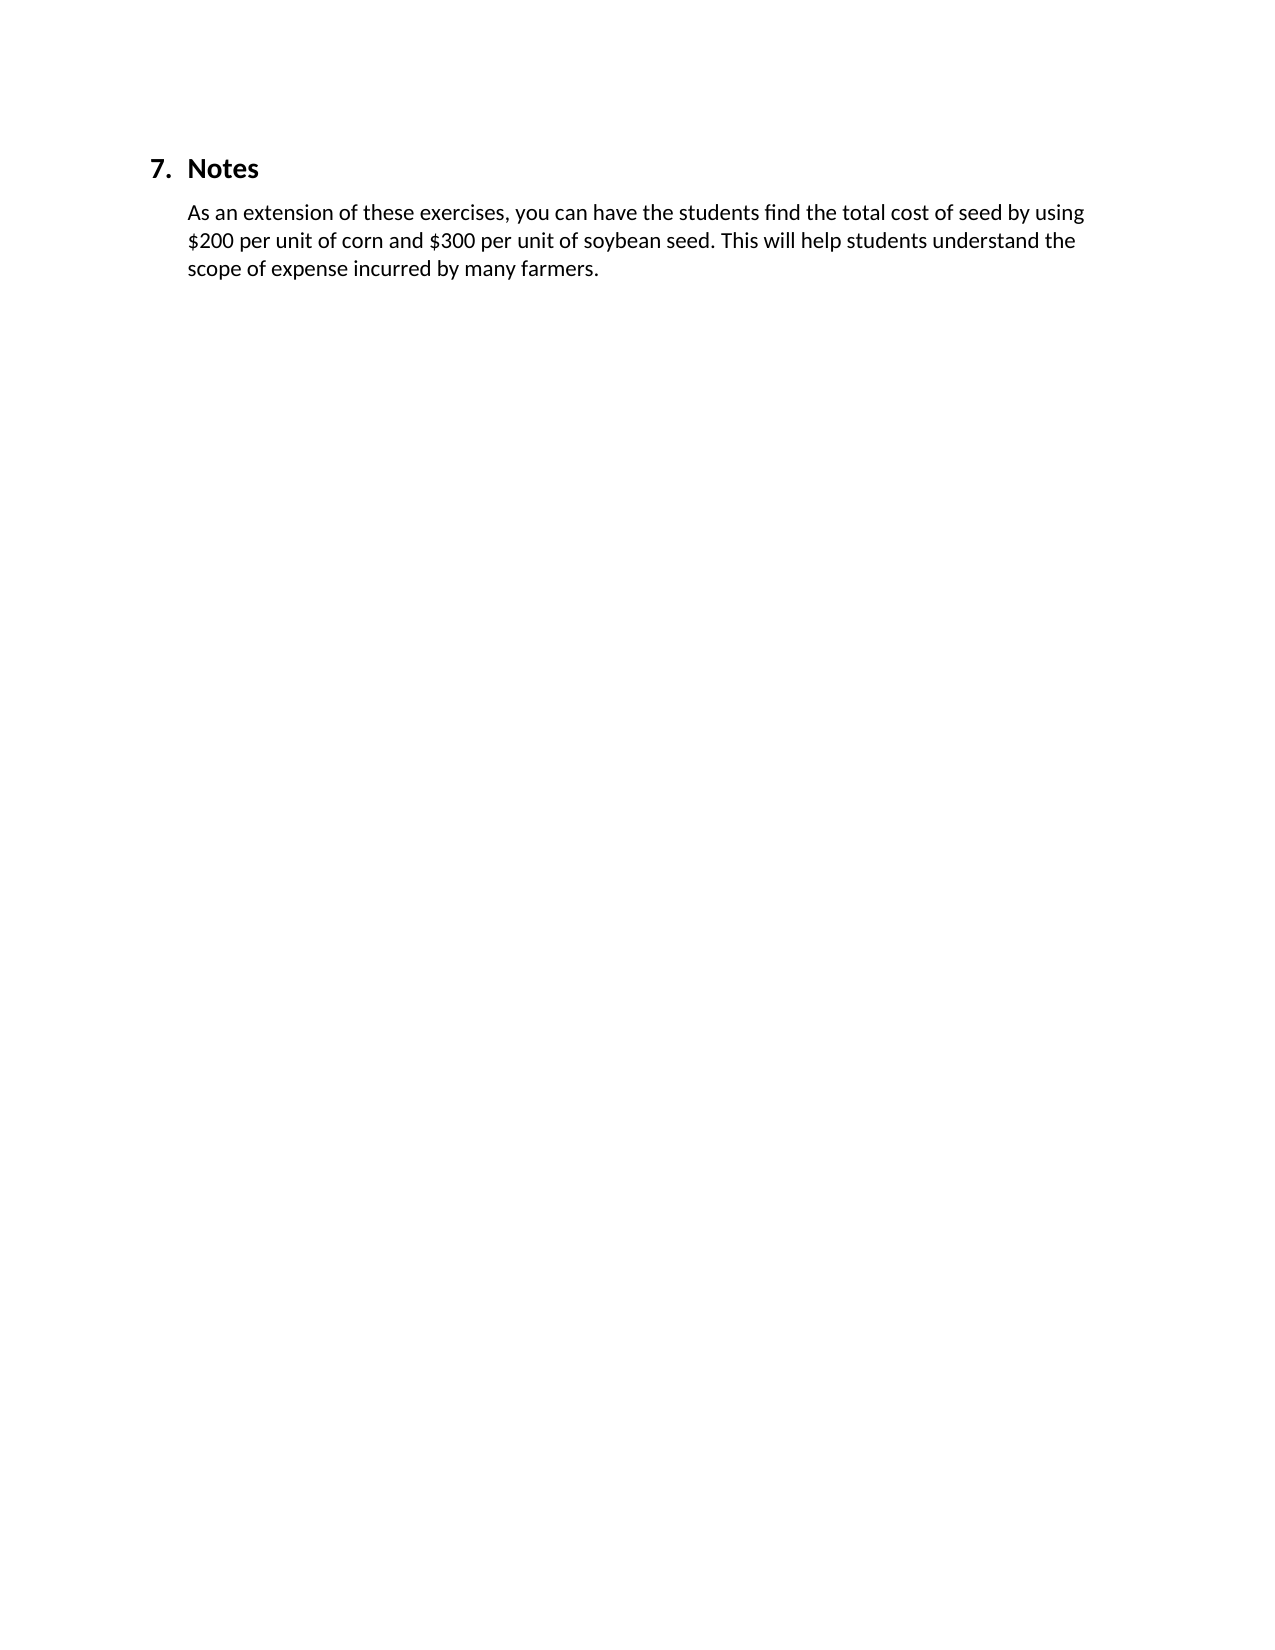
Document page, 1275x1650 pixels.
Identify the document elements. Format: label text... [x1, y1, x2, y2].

list Notes [150, 150, 1125, 186]
text As an extension of these exercises, you can have the students find the total cost of seed by using $200 per unit of corn and $300 per unit of soybean seed. This will help students understand the scope of expense incurred by many farmers. [187, 198, 1125, 282]
